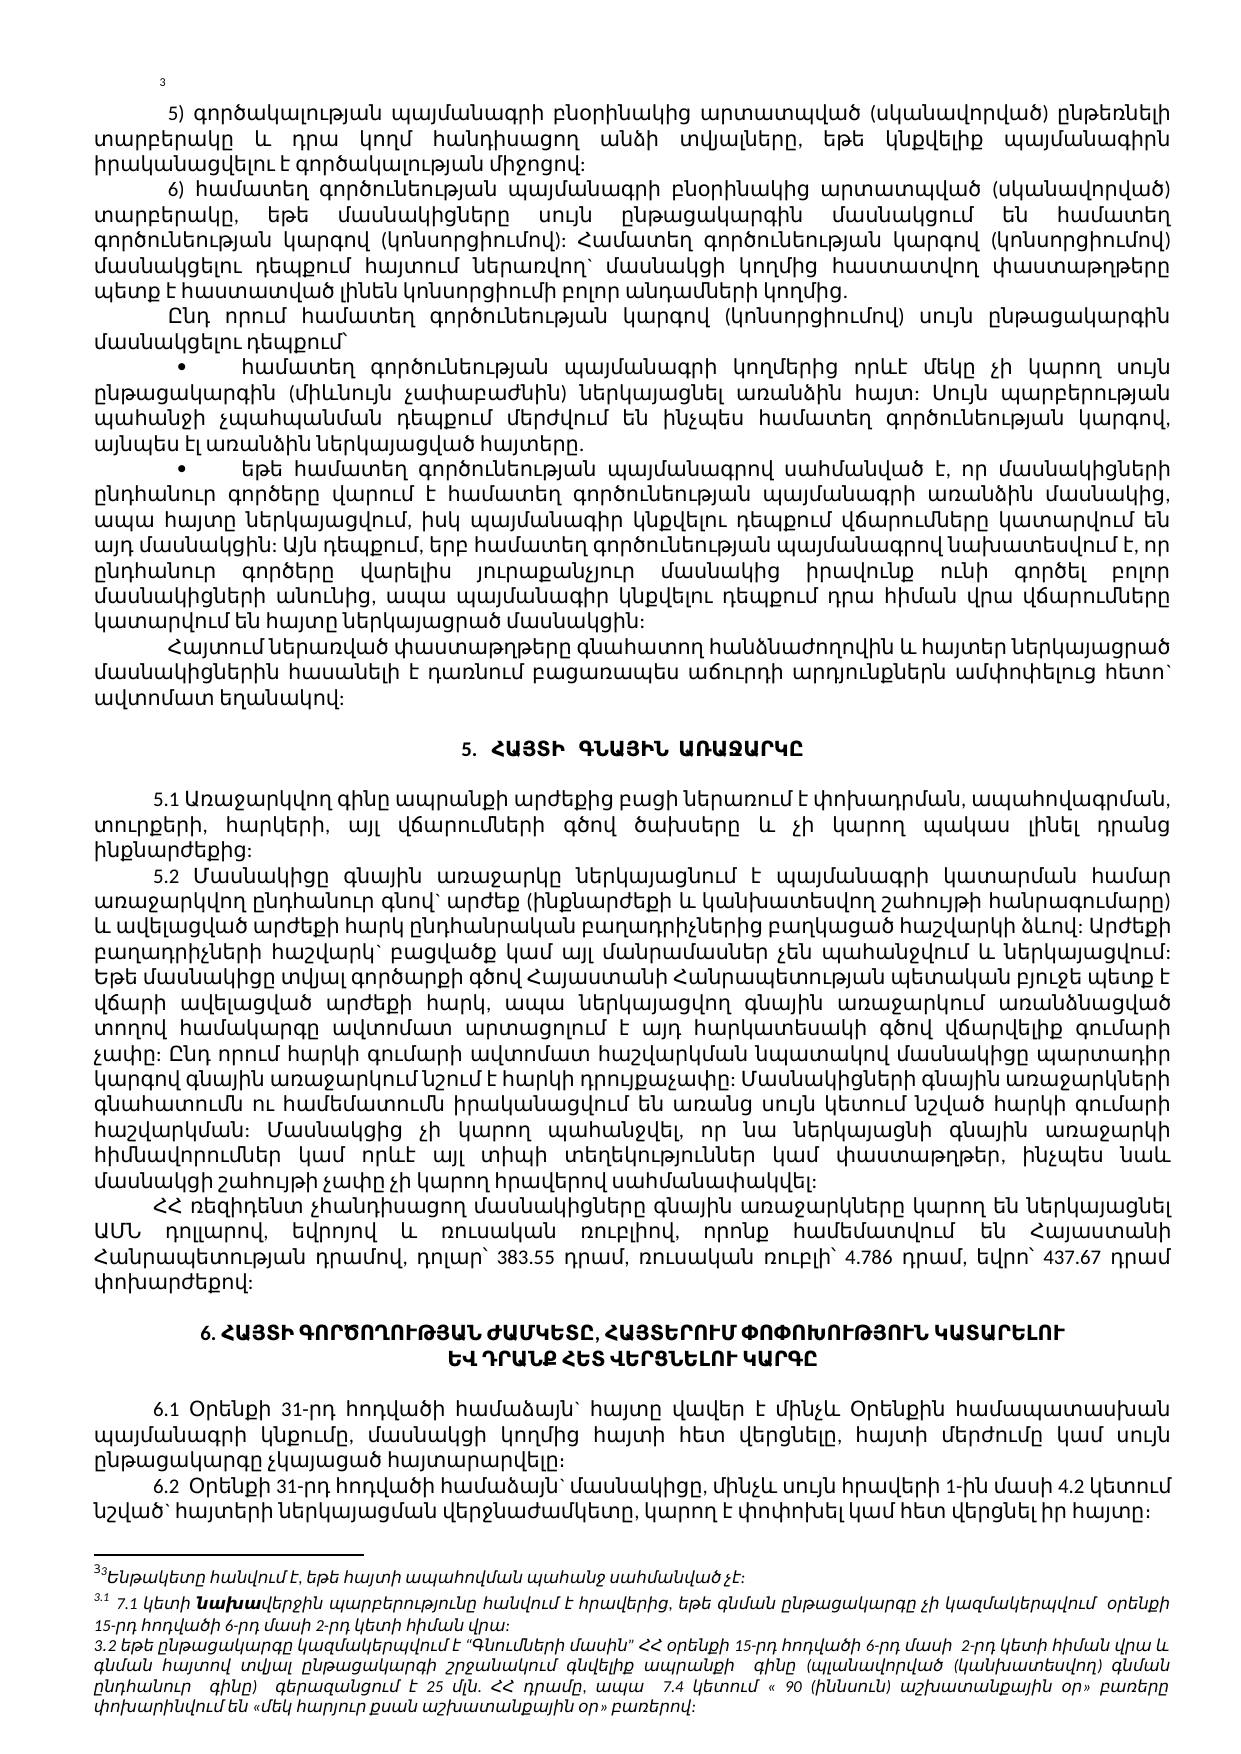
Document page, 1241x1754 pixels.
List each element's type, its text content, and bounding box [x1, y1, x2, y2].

text 6. ՀԱՅՏԻ ԳՈՐԾՈՂՈՒԹՅԱՆ ԺԱՄԿԵՏԸ, ՀԱՅՏԵՐՈՒՄ ՓՈՓՈԽՈՒԹՅՈՒՆ ԿԱՏԱՐԵԼՈՒ [94, 1320, 1171, 1346]
text 5) գործակալության պայմանագրի բնօրինակից արտատպված (սկանավորված) ընթեռնելի տարբերակը և դրա կողմ հանդիսացող անձի տվյալները, եթե կնքվելիք պայմանագիրն իրականացվելու է գործակալության միջոցով: [94, 100, 1171, 177]
text ԵՎ ԴՐԱՆՔ ՀԵՏ ՎԵՐՑՆԵԼՈՒ ԿԱՐԳԸ [94, 1346, 1171, 1371]
text ՀՀ ռեզիդենտ չհանդիսացող մասնակիցները գնային առաջարկները կարող են ներկայացնել ԱՄՆ դոլլարով, եվրոյով և ռուսական ռուբլիով, որոնք համեմատվում են Հայաստանի Հանրապետության դրամով, դոլար՝ 383.55 դրամ, ռուսական ռուբլի՝ 4.786 դրամ, եվրո՝ 437.67 դրամ փոխարժեքով: [94, 1193, 1171, 1295]
list եթե համատեղ գործունեության պայմանագրով սահմանված է, որ մասնակիցների ընդհանուր գործերը վարում է համատեղ գործունեության պայմանագրի առանձին մասնակից, ապա հայտը ներկայացվում, իսկ պայմանագիր կնքվելու դեպքում վճարումները կատարվում են այդ մասնակցին: Այն դեպքում, երբ համատեղ գործունեության պայմանագրով նախատեսվում է, որ ընդհանուր գործերը վարելիս յուրաքանչյուր մասնակից իրավունք ունի գործել բոլոր մասնակիցների անունից, ապա պայմանագիր կնքվելու դեպքում դրա հիման վրա վճարումները կատարվում են հայտը ներկայացրած մասնակցին: [94, 456, 1171, 634]
list համատեղ գործունեության պայմանագրի կողմերից որևէ մեկը չի կարող սույն ընթացակարգին (միևնույն չափաբաժնին) ներկայացնել առանձին հայտ: Սույն պարբերության պահանջի չպահպանման դեպքում մերժվում են ինչպես համատեղ գործունեության կարգով, այնպես էլ առանձին ներկայացված հայտերը. [94, 354, 1171, 456]
text 3 [94, 75, 1171, 100]
text Ընդ որում համատեղ գործունեության կարգով (կոնսորցիումով) սույն ընթացակարգին մասնակցելու դեպքում՝ [94, 304, 1171, 354]
text 5.2 Մասնակիցը գնային առաջարկը ներկայացնում է պայմանագրի կատարման համար առաջարկվող ընդհանուր գնով` արժեք (ինքնարժեքի և կանխատեսվող շահույթի հանրագումարը) և ավելացված արժեքի հարկ ընդհանրական բաղադրիչներից բաղկացած հաշվարկի ձևով: Արժեքի բաղադրիչների հաշվարկ` բացվածք կամ այլ մանրամասներ չեն պահանջվում և ներկայացվում: Եթե մասնակիցը տվյալ գործարքի գծով Հայաստանի Հանրապետության պետական բյուջե պետք է վճարի ավելացված արժեքի հարկ, ապա ներկայացվող գնային առաջարկում առանձնացված տողով համակարգը ավտոմատ արտացոլում է այդ հարկատեսակի գծով վճարվելիք գումարի չափը: Ընդ որում հարկի գումարի ավտոմատ հաշվարկման նպատակով մասնակիցը պարտադիր կարգով գնային առաջարկում նշում է հարկի դրույքաչափը: Մասնակիցների գնային առաջարկների գնահատումն ու համեմատումն իրականացվում են առանց սույն կետում նշված հարկի գումարի հաշվարկման: Մասնակցից չի կարող պահանջվել, որ նա ներկայացնի գնային առաջարկի հիմնավորումներ կամ որևէ այլ տիպի տեղեկություններ կամ փաստաթղթեր, ինչպես նաև մասնակցի շահույթի չափը չի կարող հրավերով սահմանափակվել: [94, 863, 1171, 1193]
text 6.1 Օրենքի 31-րդ հոդվածի համաձայն` հայտը վավեր է մինչև Օրենքին համապատասխան պայմանագրի կնքումը, մասնակցի կողմից հայտի հետ վերցնելը, հայտի մերժումը կամ սույն ընթացակարգը չկայացած հայտարարվելը։ [94, 1397, 1171, 1473]
text 5. ՀԱՅՏԻ ԳՆԱՅԻՆ ԱՌԱՋԱՐԿԸ [94, 736, 1171, 761]
text 6.2 Օրենքի 31-րդ հոդվածի համաձայն` մասնակիցը, մինչև սույն հրավերի 1-ին մասի 4.2 կետում նշված` հայտերի ներկայացման վերջնաժամկետը, կարող է փոփոխել կամ հետ վերցնել իր հայտը։ [94, 1473, 1171, 1524]
text 5.1 Առաջարկվող գինը ապրանքի արժեքից բացի ներառում է փոխադրման, ապահովագրման, տուրքերի, հարկերի, այլ վճարումների գծով ծախսերը և չի կարող պակաս լինել դրանց ինքնարժեքից: [94, 787, 1171, 863]
text Հայտում ներառված փաստաթղթերը գնահատող հանձնաժողովին և հայտեր ներկայացրած մասնակիցներին հասանելի է դառնում բացառապես աճուրդի արդյունքներն ամփոփելուց հետո` ավտոմատ եղանակով: [94, 634, 1171, 710]
text 6) համատեղ գործունեության պայմանագրի բնօրինակից արտատպված (սկանավորված) տարբերակը, եթե մասնակիցները սույն ընթացակարգին մասնակցում են համատեղ գործունեության կարգով (կոնսորցիումով): Համատեղ գործունեության կարգով (կոնսորցիումով) մասնակցելու դեպքում հայտում ներառվող` մասնակցի կողմից հաստատվող փաստաթղթերը պետք է հաստատված լինեն կոնսորցիումի բոլոր անդամների կողմից. [94, 177, 1171, 304]
